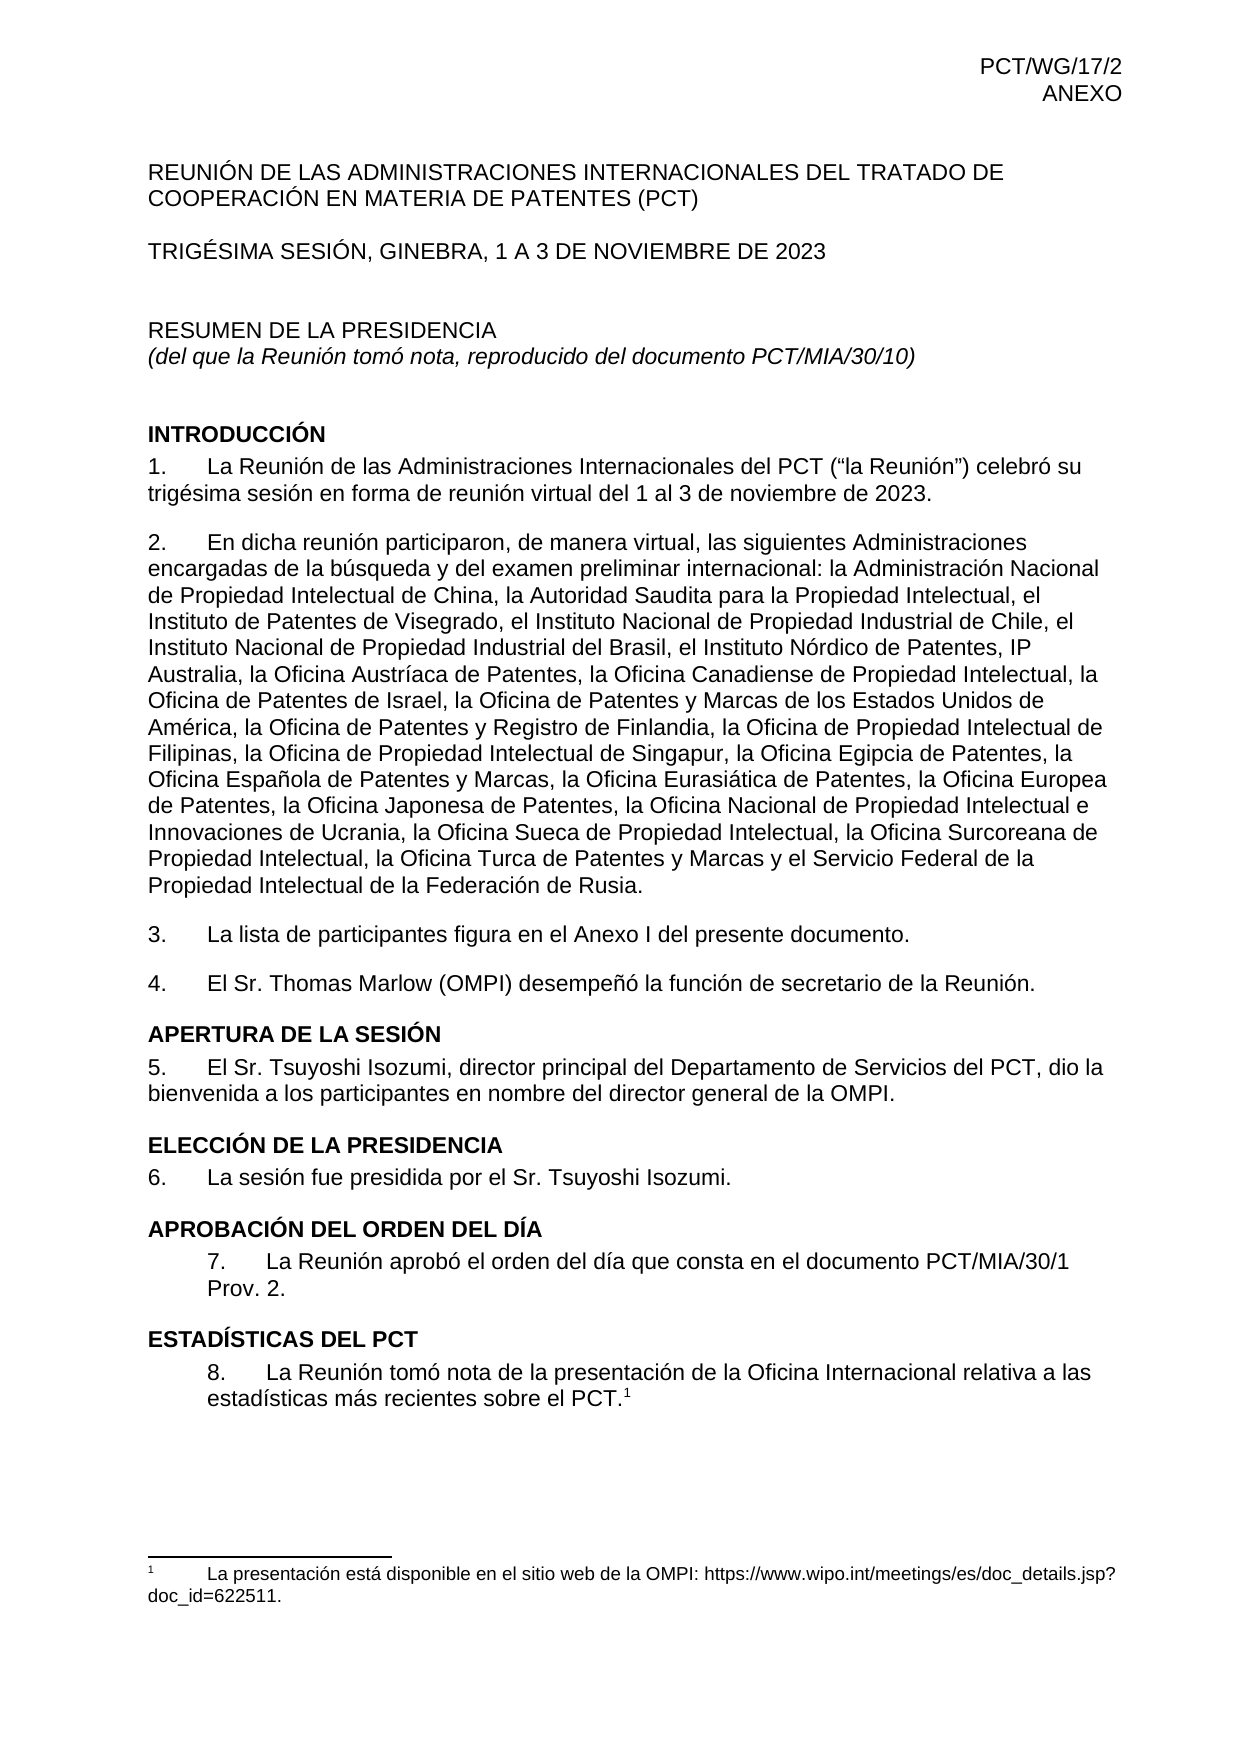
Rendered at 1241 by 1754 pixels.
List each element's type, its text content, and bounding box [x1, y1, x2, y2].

text RESUMEN DE LA PRESIDENCIA [148, 317, 1122, 343]
text La Reunión tomó nota de la presentación de la Oficina Internacional relativa a las estadísticas más recientes sobre el PCT. [207, 1359, 1122, 1411]
subtitle APROBACIÓN DEL ORDEN DEL DÍA [148, 1216, 1122, 1242]
text El Sr. Tsuyoshi Isozumi, director principal del Departamento de Servicios del PCT, dio la bienvenida a los participantes en nombre del director general de la OMPI. [148, 1054, 1122, 1107]
text TRIGÉSIMA SESIÓN, GINEBRA, 1 A 3 DE NOVIEMBRE DE 2023 [148, 238, 1122, 264]
subtitle ESTADÍSTICAS DEL PCT [148, 1326, 1122, 1352]
text La sesión fue presidida por el Sr. Tsuyoshi Isozumi. [148, 1164, 1122, 1191]
list La Reunión de las Administraciones Internacionales del PCT (“la Reunión”) celebró su trigésima sesión en forma de reunión virtual del 1 al 3 de noviembre de 2023. [148, 453, 1122, 506]
text (del que la Reunión tomó nota, reproducido del documento PCT/MIA/30/10) [148, 343, 1122, 369]
subtitle INTRODUCCIÓN [148, 421, 1122, 447]
subtitle APERTURA DE LA SESIÓN [148, 1021, 1122, 1048]
text REUNIÓN DE LAS ADMINISTRACIONES INTERNACIONALES DEL TRATADO DE COOPERACIÓN EN MATERIA DE PATENTES (PCT) [148, 158, 1122, 211]
text La Reunión aprobó el orden del día que consta en el documento PCT/MIA/30/1 Prov. 2. [207, 1248, 1122, 1301]
text El Sr. Thomas Marlow (OMPI) desempeñó la función de secretario de la Reunión. [148, 970, 1122, 996]
text En dicha reunión participaron, de manera virtual, las siguientes Administraciones encargadas de la búsqueda y del examen preliminar internacional: la Administración Nacional de Propiedad Intelectual de China, la Autoridad Saudita para la Propiedad Intelectual, el Instituto de Patentes de Visegrado, el Instituto Nacional de Propiedad Industrial de Chile, el Instituto Nacional de Propiedad Industrial del Brasil, el Instituto Nórdico de Patentes, IP Australia, la Oficina Austríaca de Patentes, la Oficina Canadiense de Propiedad Intelectual, la Oficina de Patentes de Israel, la Oficina de Patentes y Marcas de los Estados Unidos de América, la Oficina de Patentes y Registro de Finlandia, la Oficina de Propiedad Intelectual de Filipinas, la Oficina de Propiedad Intelectual de Singapur, la Oficina Egipcia de Patentes, la Oficina Española de Patentes y Marcas, la Oficina Eurasiática de Patentes, la Oficina Europea de Patentes, la Oficina Japonesa de Patentes, la Oficina Nacional de Propiedad Intelectual e Innovaciones de Ucrania, la Oficina Sueca de Propiedad Intelectual, la Oficina Surcoreana de Propiedad Intelectual, la Oficina Turca de Patentes y Marcas y el Servicio Federal de la Propiedad Intelectual de la Federación de Rusia. [148, 529, 1122, 898]
text La lista de participantes figura en el Anexo I del presente documento. [148, 921, 1122, 947]
subtitle ELECCIÓN DE LA PRESIDENCIA [148, 1132, 1122, 1158]
